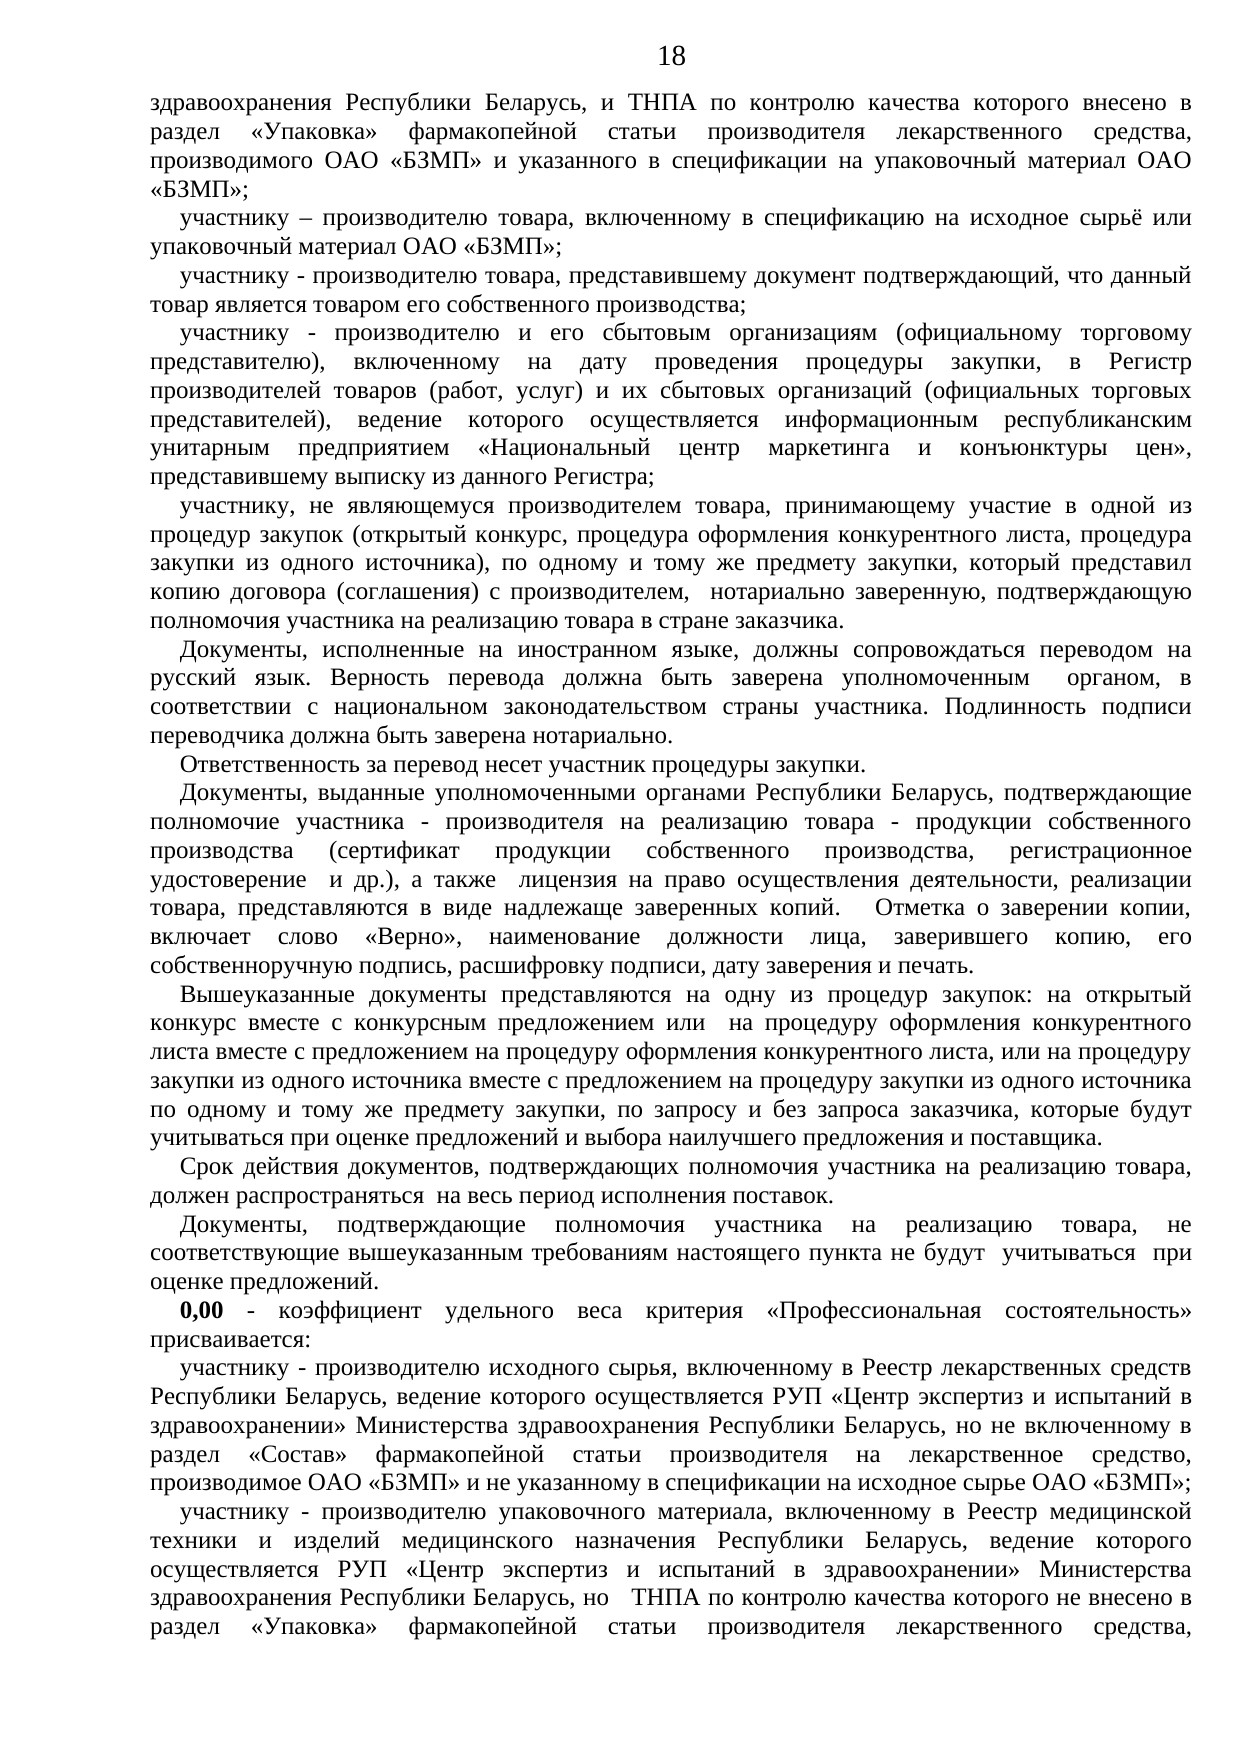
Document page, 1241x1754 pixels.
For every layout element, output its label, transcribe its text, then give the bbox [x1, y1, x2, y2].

text Документы, исполненные на иностранном языке, должны сопровождаться переводом на русский язык. Верность перевода должна быть заверена уполномоченным органом, в соответствии с национальном законодательством страны участника. Подлинность подписи переводчика должна быть заверена нотариально. [150, 634, 1193, 749]
text участнику - производителю исходного сырья, включенному в Реестр лекарственных средств Республики Беларусь, ведение которого осуществляется РУП «Центр экспертиз и испытаний в здравоохранении» Министерства здравоохранения Республики Беларусь, но не включенному в раздел «Состав» фармакопейной статьи производителя на лекарственное средство, производимое ОАО «БЗМП» и не указанному в спецификации на исходное сырье ОАО «БЗМП»; [150, 1352, 1193, 1496]
text Документы, выданные уполномоченными органами Республики Беларусь, подтверждающие полномочие участника - производителя на реализацию товара - продукции собственного производства (сертификат продукции собственного производства, регистрационное удостоверение и др.), а также лицензия на право осуществления деятельности, реализации товара, представляются в виде надлежаще заверенных копий. Отметка о заверении копии, включает слово «Верно», наименование должности лица, заверившего копию, его собственноручную подпись, расшифровку подписи, дату заверения и печать. [150, 777, 1193, 979]
text 0,00 - коэффициент удельного веса критерия «Профессиональная состоятельность» присваивается: [150, 1295, 1193, 1352]
text участнику – производителю товара, включенному в спецификацию на исходное сырьё или упаковочный материал ОАО «БЗМП»; [150, 202, 1193, 260]
text участнику, не являющемуся производителем товара, принимающему участие в одной из процедур закупок (открытый конкурс, процедура оформления конкурентного листа, процедура закупки из одного источника), по одному и тому же предмету закупки, который представил копию договора (соглашения) с производителем, нотариально заверенную, подтверждающую полномочия участника на реализацию товара в стране заказчика. [150, 490, 1193, 634]
text Срок действия документов, подтверждающих полномочия участника на реализацию товара, должен распространяться на весь период исполнения поставок. [150, 1151, 1193, 1209]
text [150, 87, 1193, 202]
text Документы, подтверждающие полномочия участника на реализацию товара, не соответствующие вышеуказанным требованиям настоящего пункта не будут учитываться при оценке предложений. [150, 1209, 1193, 1295]
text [150, 1496, 1193, 1640]
text Вышеуказанные документы представляются на одну из процедур закупок: на открытый конкурс вместе с конкурсным предложением или на процедуру оформления конкурентного листа вместе с предложением на процедуру оформления конкурентного листа, или на процедуру закупки из одного источника вместе с предложением на процедуру закупки из одного источника по одному и тому же предмету закупки, по запросу и без запроса заказчика, которые будут учитываться при оценке предложений и выбора наилучшего предложения и поставщика. [150, 979, 1193, 1151]
text участнику - производителю товара, представившему документ подтверждающий, что данный товар является товаром его собственного производства; [150, 260, 1193, 317]
text участнику - производителю и его сбытовым организациям (официальному торговому представителю), включенному на дату проведения процедуры закупки, в Регистр производителей товаров (работ, услуг) и их сбытовых организаций (официальных торговых представителей), ведение которого осуществляется информационным республиканским унитарным предприятием «Национальный центр маркетинга и конъюнктуры цен», представившему выписку из данного Регистра; [150, 317, 1193, 490]
text Ответственность за перевод несет участник процедуры закупки. [150, 749, 1193, 777]
